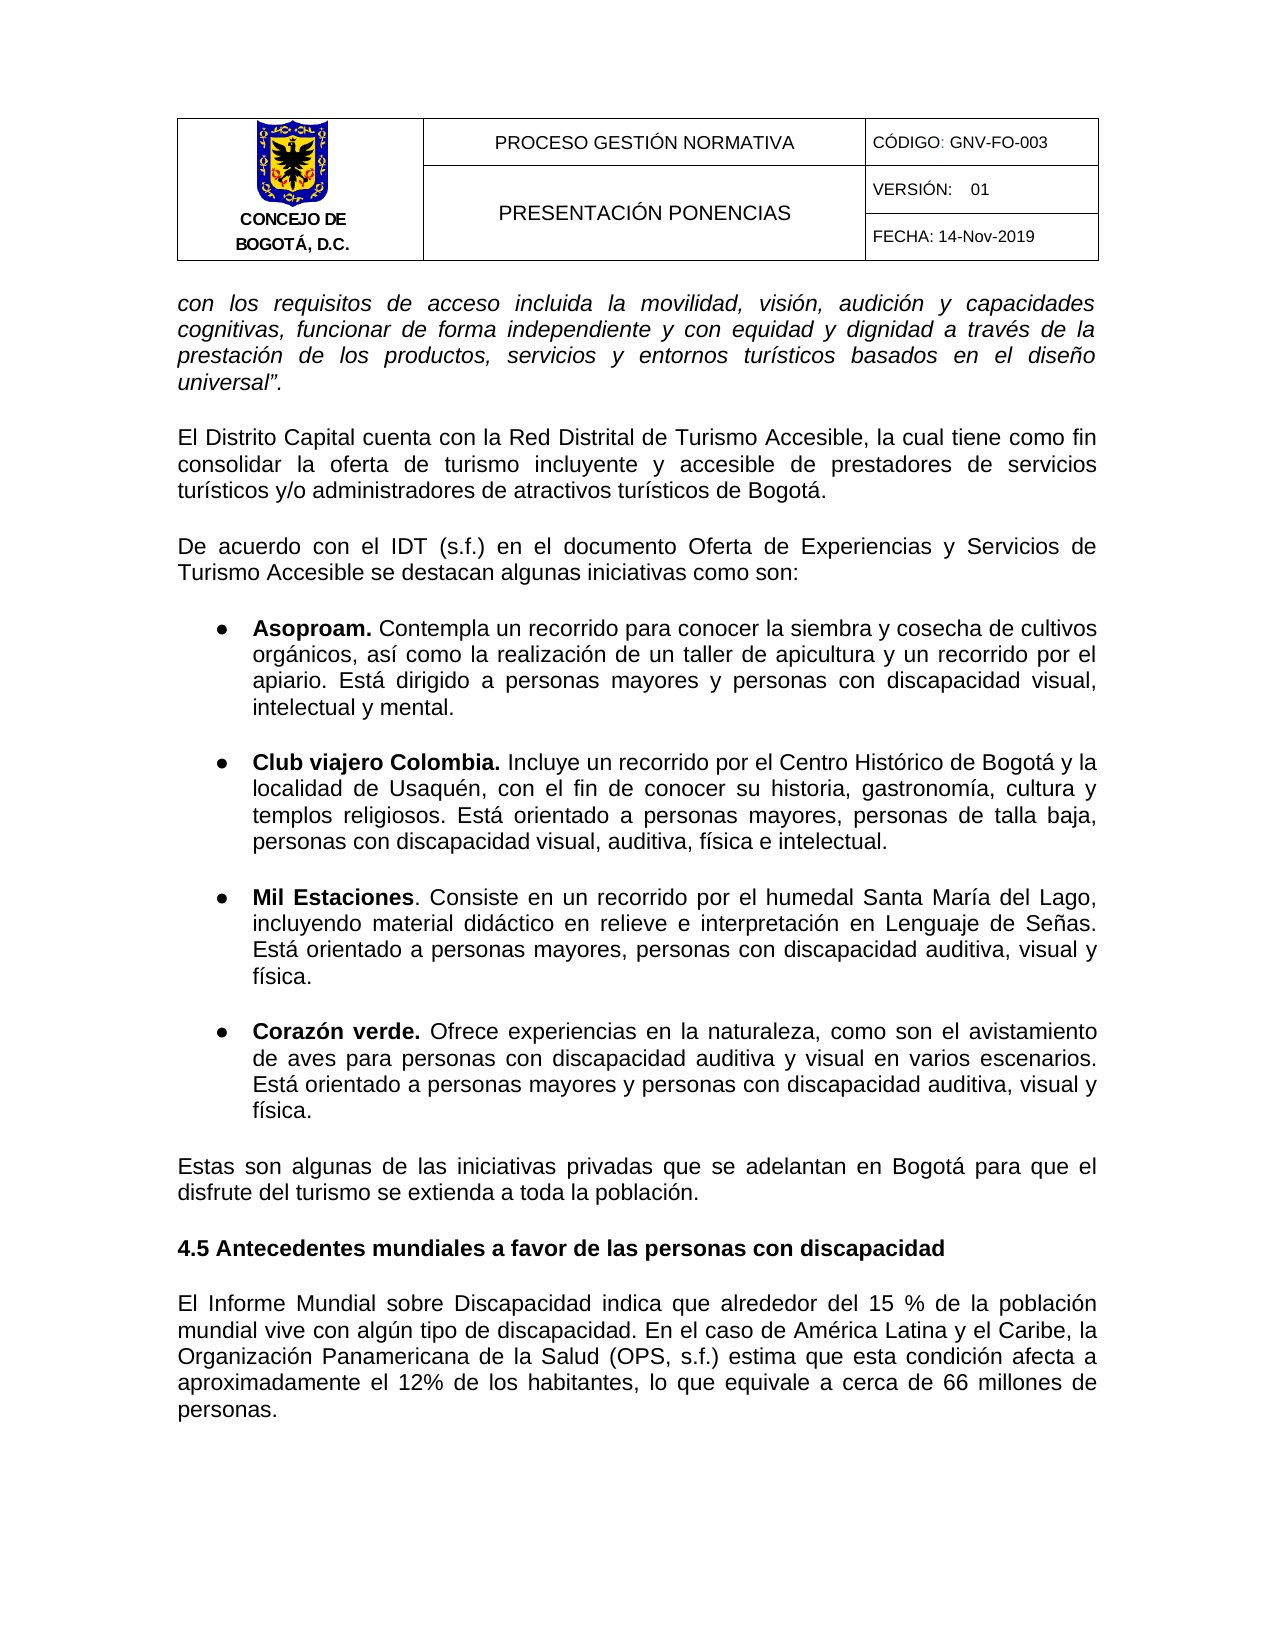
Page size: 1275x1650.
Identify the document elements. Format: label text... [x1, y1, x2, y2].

text De acuerdo con el IDT (s.f.) en el documento Oferta de Experiencias y Servicios de Turismo Accesible se destacan algunas iniciativas como son: [177, 533, 1098, 585]
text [177, 290, 1098, 395]
text El Distrito Capital cuenta con la Red Distrital de Turismo Accesible, la cual tiene como fin consolidar la oferta de turismo incluyente y accesible de prestadores de servicios turísticos y/o administradores de atractivos turísticos de Bogotá. [177, 424, 1098, 503]
list Mil Estaciones. Consiste en un recorrido por el humedal Santa María del Lago, incluyendo material didáctico en relieve e interpretación en Lenguaje de Señas. Está orientado a personas mayores, personas con discapacidad auditiva, visual y física. [215, 884, 1098, 989]
list Club viajero Colombia. Incluye un recorrido por el Centro Histórico de Bogotá y la localidad de Usaquén, con el fin de conocer su historia, gastronomía, cultura y templos religiosos. Está orientado a personas mayores, personas de talla baja, personas con discapacidad visual, auditiva, física e intelectual. [215, 749, 1098, 854]
text Estas son algunas de las iniciativas privadas que se adelantan en Bogotá para que el disfrute del turismo se extienda a toda la población. [177, 1153, 1098, 1206]
list Corazón verde. Ofrece experiencias en la naturaleza, como son el avistamiento de aves para personas con discapacidad auditiva y visual en varios escenarios. Está orientado a personas mayores y personas con discapacidad auditiva, visual y física. [215, 1018, 1098, 1124]
list Asoproam. Contempla un recorrido para conocer la siembra y cosecha de cultivos orgánicos, así como la realización de un taller de apicultura y un recorrido por el apiario. Está dirigido a personas mayores y personas con discapacidad visual, intelectual y mental. [215, 614, 1098, 720]
text El Informe Mundial sobre Discapacidad indica que alrededor del 15 % de la población mundial vive con algún tipo de discapacidad. En el caso de América Latina y el Caribe, la Organización Panamericana de la Salud (OPS, s.f.) estima que esta condición afecta a aproximadamente el 12% de los habitantes, lo que equivale a cerca de 66 millones de personas. [177, 1290, 1098, 1422]
text 4.5 Antecedentes mundiales a favor de las personas con discapacidad [177, 1235, 1098, 1261]
